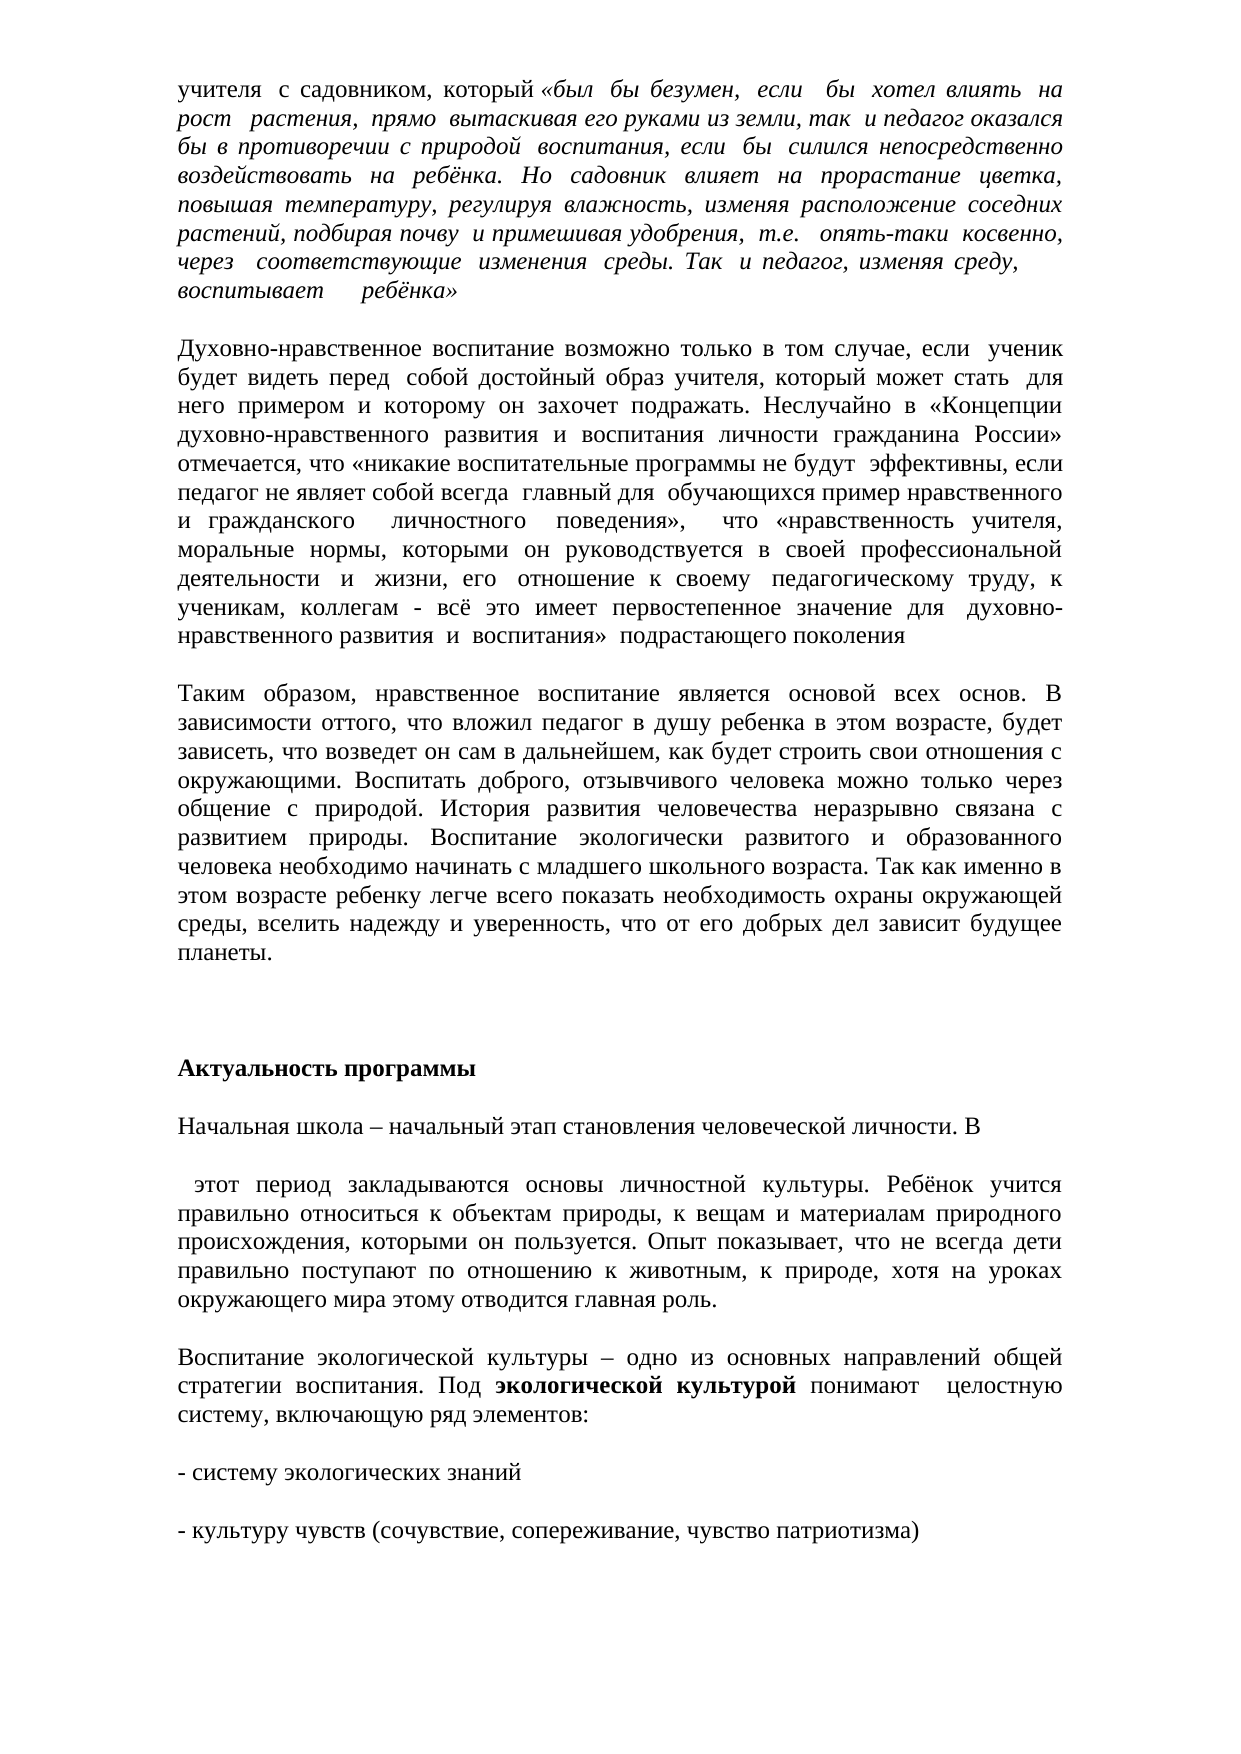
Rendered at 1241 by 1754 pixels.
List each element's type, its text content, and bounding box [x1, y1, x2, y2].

text Воспитание экологической культуры – одно из основных направлений общей стратегии воспитания. Под экологической культурой понимают целостную систему, включающую ряд элементов: [177, 1342, 1063, 1428]
text этот период закладываются основы личностной культуры. Ребёнок учится правильно относиться к объектам природы, к вещам и материалам природного происхождения, которыми он пользуется. Опыт показывает, что не всегда дети правильно поступают по отношению к животным, к природе, хотя на уроках окружающего мира этому отводится главная роль. [177, 1169, 1063, 1313]
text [177, 74, 1063, 304]
text Начальная школа – начальный этап становления человеческой личности. В [177, 1111, 1063, 1140]
text Актуальность программы [177, 1053, 1063, 1082]
text Духовно-нравственное воспитание возможно только в том случае, если ученик будет видеть перед собой достойный образ учителя, который может стать для него примером и которому он захочет подражать. Неслучайно в «Концепции духовно-нравственного развития и воспитания личности гражданина России» отмечается, что «никакие воспитательные программы не будут эффективны, если педагог не являет собой всегда главный для обучающихся пример нравственного и гражданского личностного поведения», что «нравственность учителя, моральные нормы, которыми он руководствуется в своей профессиональной деятельности и жизни, его отношение к своему педагогическому труду, к ученикам, коллегам - всё это имеет первостепенное значение для духовно-нравственного развития и воспитания» подрастающего поколения [177, 333, 1063, 649]
text - систему экологических знаний [177, 1457, 1063, 1486]
text - культуру чувств (сочувствие, сопереживание, чувство патриотизма) [177, 1515, 1063, 1544]
text Таким образом, нравственное воспитание является основой всех основ. В зависимости оттого, что вложил педагог в душу ребенка в этом возрасте, будет зависеть, что возведет он сам в дальнейшем, как будет строить свои отношения с окружающими. Воспитать доброго, отзывчивого человека можно только через общение с природой. История развития человечества неразрывно связана с развитием природы. Воспитание экологически развитого и образованного человека необходимо начинать с младшего школьного возраста. Так как именно в этом возрасте ребенку легче всего показать необходимость охраны окружающей среды, вселить надежду и уверенность, что от его добрых дел зависит будущее планеты. [177, 678, 1063, 966]
